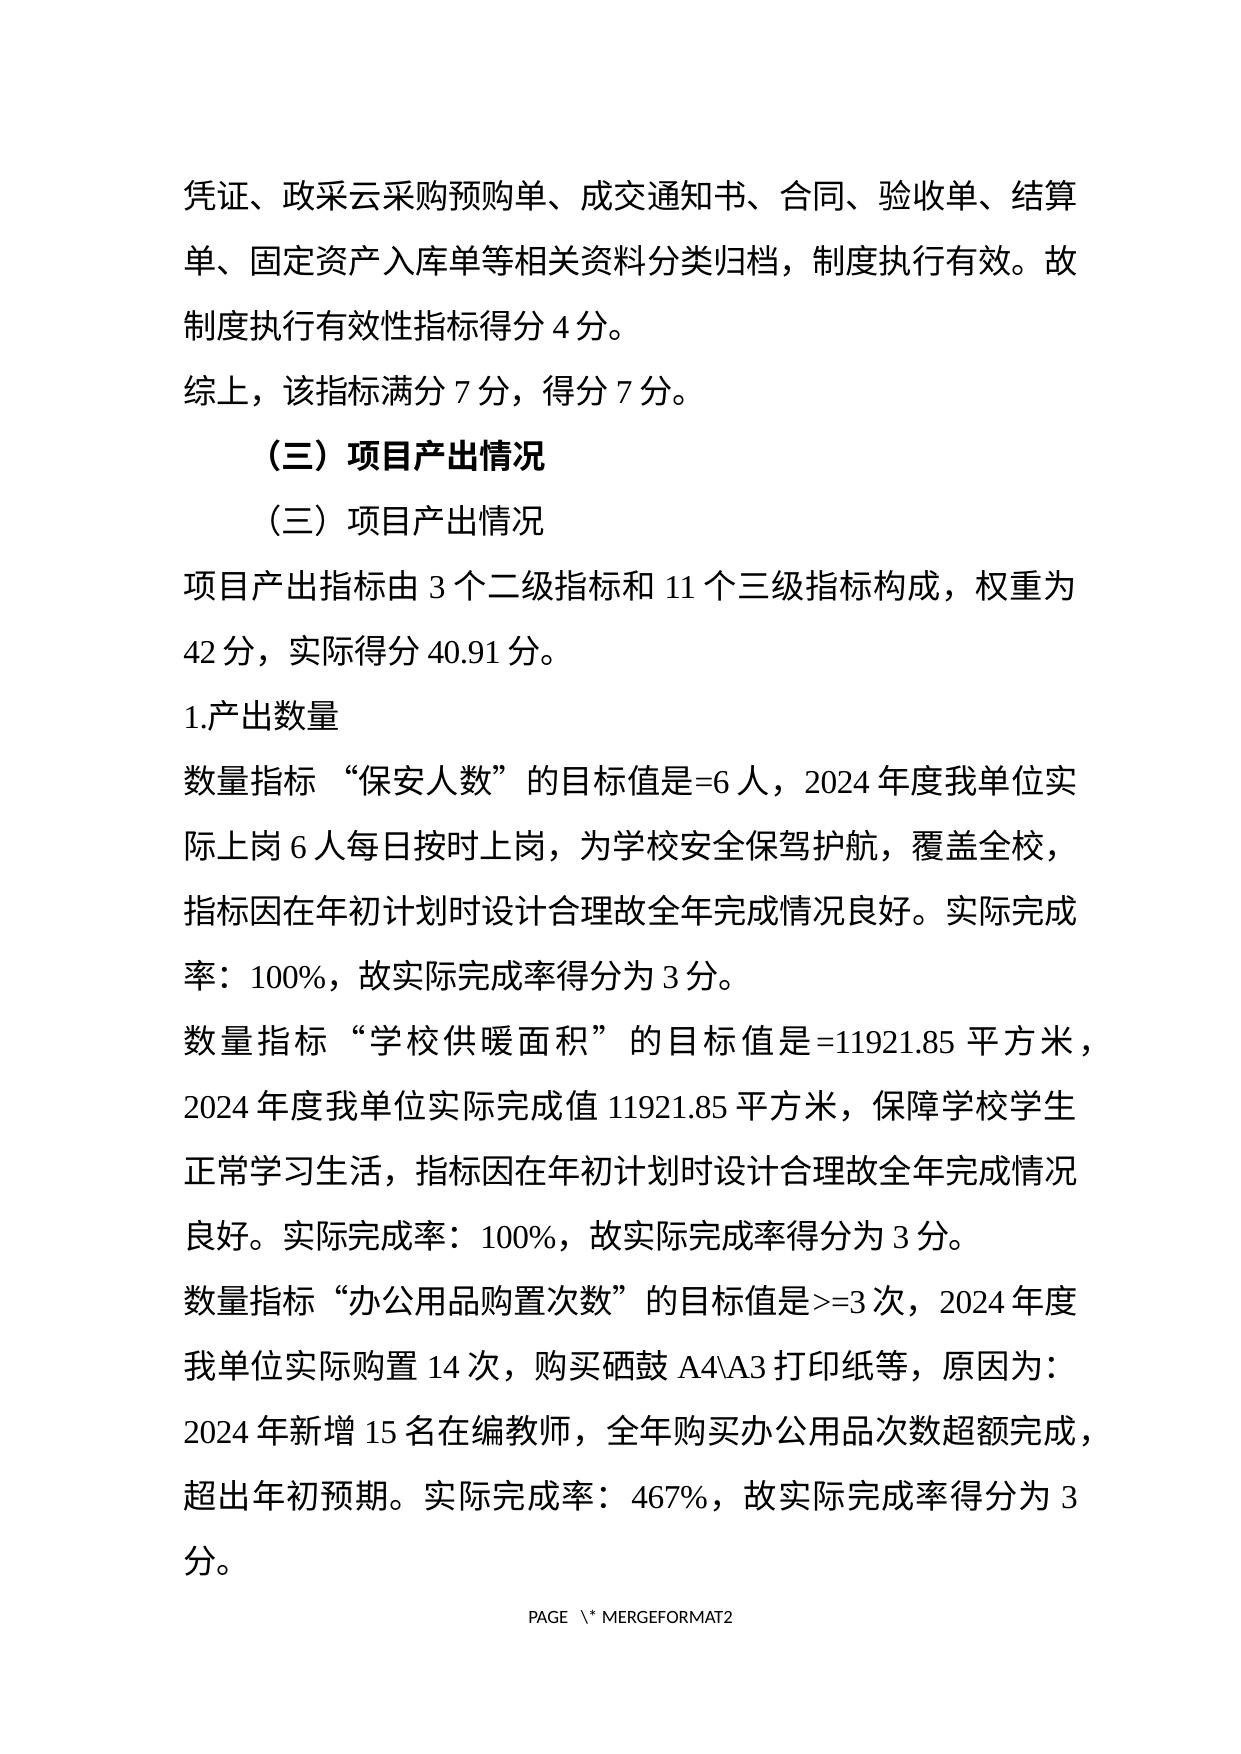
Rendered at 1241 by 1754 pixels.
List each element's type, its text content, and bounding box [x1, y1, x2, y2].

text （三）项目产出情况 [183, 422, 1078, 487]
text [183, 162, 1078, 422]
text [183, 487, 1078, 1592]
